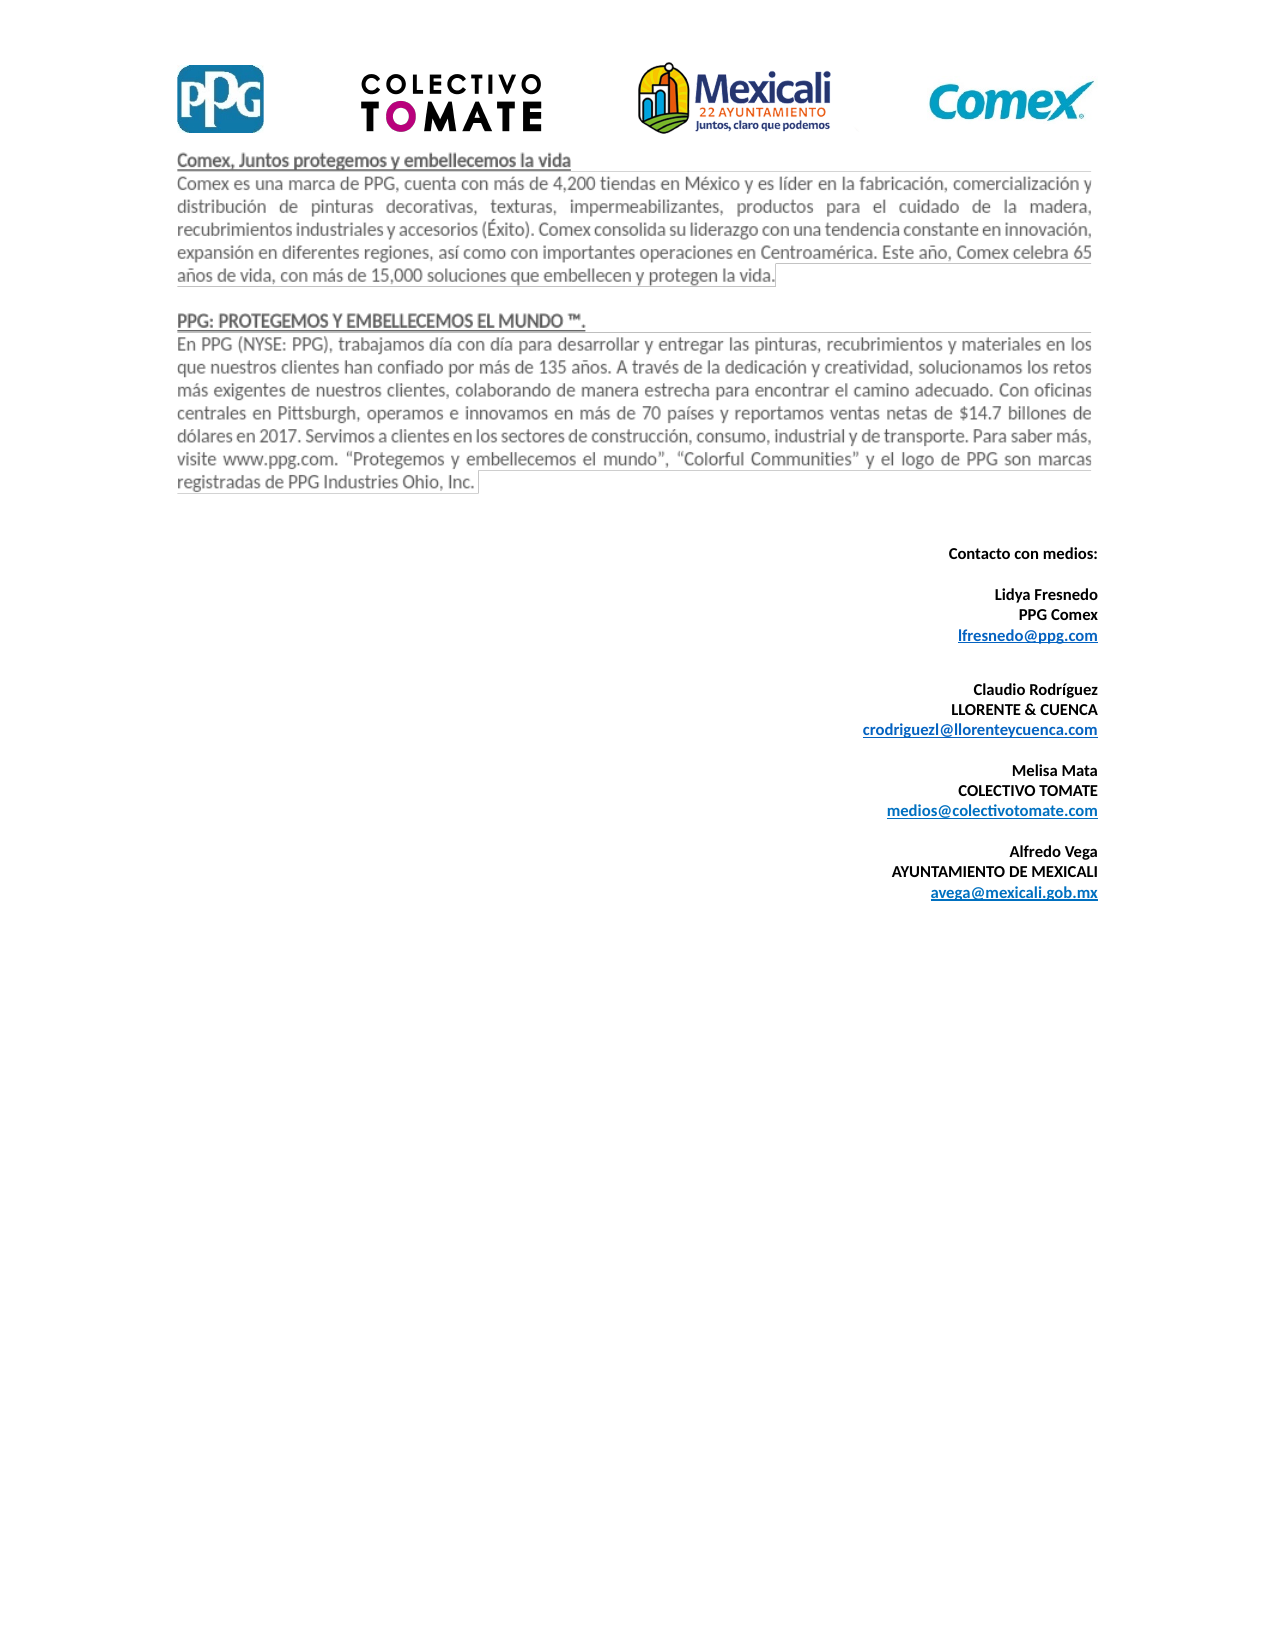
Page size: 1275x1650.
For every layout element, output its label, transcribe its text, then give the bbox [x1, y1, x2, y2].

text PPG Comex [177, 604, 1098, 625]
text Contacto con medios: [398, 544, 1098, 584]
picture [927, 76, 1098, 124]
text crodriguezl@llorenteycuenca.com [177, 719, 1098, 740]
picture [177, 65, 264, 133]
text Melisa Mata COLECTIVO TOMATE [177, 760, 1098, 801]
text Claudio Rodríguez [251, 679, 1098, 699]
picture [239, 65, 248, 72]
text Alfredo Vega AYUNTAMIENTO DE MEXICALI [177, 821, 1098, 882]
picture [177, 56, 1092, 544]
text LLORENTE & CUENCA [177, 699, 1098, 719]
text lfresnedo@ppg.com [177, 625, 1098, 645]
text medios@colectivotomate.com [177, 801, 1098, 821]
text Lidya Fresnedo [177, 584, 1098, 604]
picture [603, 56, 860, 139]
text avega@mexicali.gob.mx [177, 882, 1098, 902]
